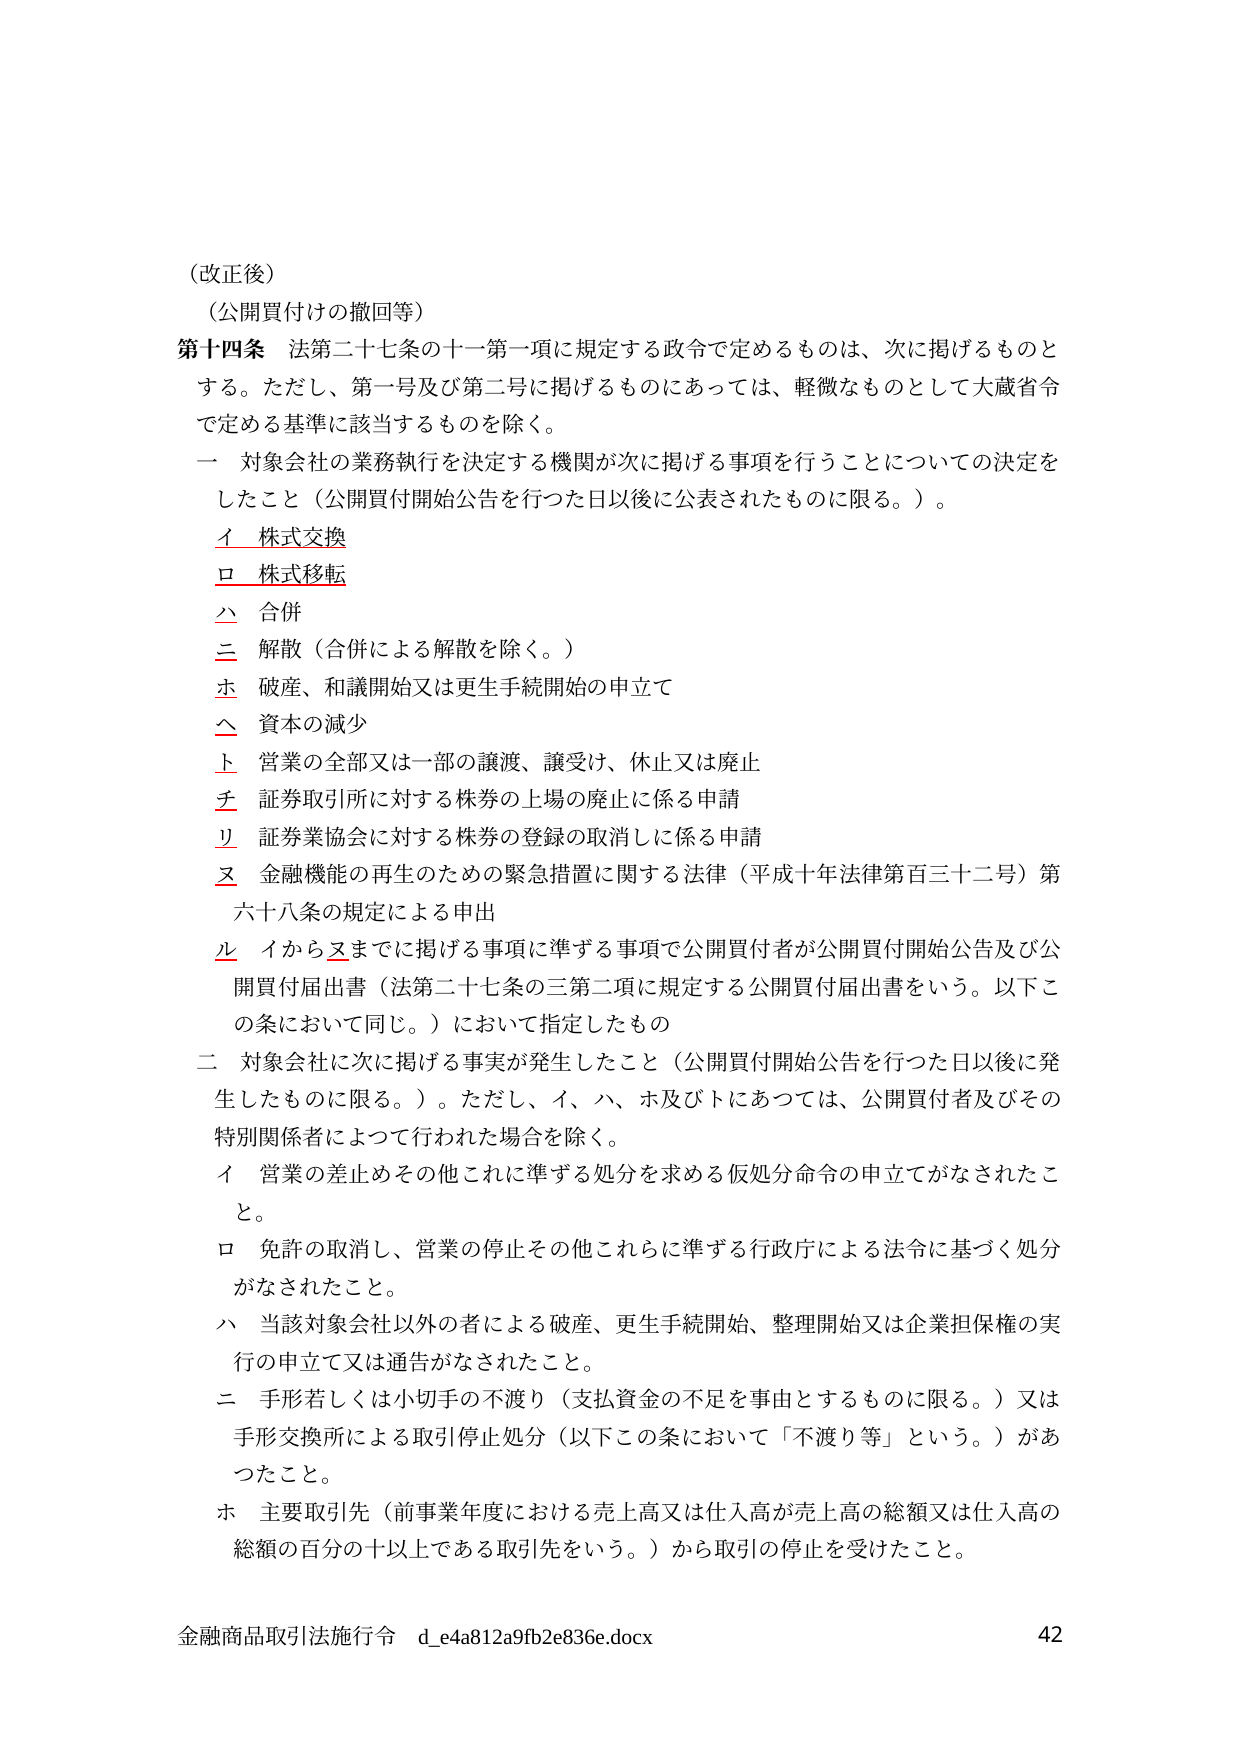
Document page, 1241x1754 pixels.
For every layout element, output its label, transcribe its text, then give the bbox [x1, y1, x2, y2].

text ニ 解散（合併による解散を除く。） [215, 629, 1063, 667]
text 第十四条 法第二十七条の十一第一項に規定する政令で定めるものは、次に掲げるものとする。ただし、第一号及び第二号に掲げるものにあっては、軽微なものとして大蔵省令で定める基準に該当するものを除く。 [177, 329, 1063, 442]
text ロ 免許の取消し、営業の停止その他これらに準ずる行政庁による法令に基づく処分がなされたこと。 [215, 1229, 1063, 1304]
text ハ 合併 [215, 592, 1063, 629]
text イ 株式交換 [215, 517, 1063, 554]
text （公開買付けの撤回等） [196, 292, 1063, 329]
text ロ 株式移転 [215, 554, 1063, 592]
text ト 営業の全部又は一部の譲渡、譲受け、休止又は廃止 [215, 742, 1063, 779]
text ヘ 資本の減少 [215, 704, 1063, 742]
text ヌ 金融機能の再生のための緊急措置に関する法律（平成十年法律第百三十二号）第六十八条の規定による申出 [215, 854, 1063, 929]
text 一 対象会社の業務執行を決定する機関が次に掲げる事項を行うことについての決定をしたこと（公開買付開始公告を行つた日以後に公表されたものに限る。）。 [196, 442, 1063, 517]
text ホ 主要取引先（前事業年度における売上高又は仕入高が売上高の総額又は仕入高の総額の百分の十以上である取引先をいう。）から取引の停止を受けたこと。 [215, 1492, 1063, 1567]
text 二 対象会社に次に掲げる事実が発生したこと（公開買付開始公告を行つた日以後に発生したものに限る。）。ただし、イ、ハ、ホ及びトにあつては、公開買付者及びその特別関係者によつて行われた場合を除く。 [196, 1042, 1063, 1154]
text チ 証券取引所に対する株券の上場の廃止に係る申請 [215, 779, 1063, 817]
text ニ 手形若しくは小切手の不渡り（支払資金の不足を事由とするものに限る。）又は手形交換所による取引停止処分（以下この条において「不渡り等」という。）があつたこと。 [215, 1379, 1063, 1492]
text イ 営業の差止めその他これに準ずる処分を求める仮処分命令の申立てがなされたこと。 [215, 1154, 1063, 1229]
text ハ 当該対象会社以外の者による破産、更生手続開始、整理開始又は企業担保権の実行の申立て又は通告がなされたこと。 [215, 1304, 1063, 1379]
text （改正後） [177, 254, 1063, 292]
text ホ 破産、和議開始又は更生手続開始の申立て [215, 667, 1063, 704]
text ル イからヌまでに掲げる事項に準ずる事項で公開買付者が公開買付開始公告及び公開買付届出書（法第二十七条の三第二項に規定する公開買付届出書をいう。以下この条において同じ。）において指定したもの [215, 929, 1063, 1042]
text リ 証券業協会に対する株券の登録の取消しに係る申請 [215, 817, 1063, 854]
